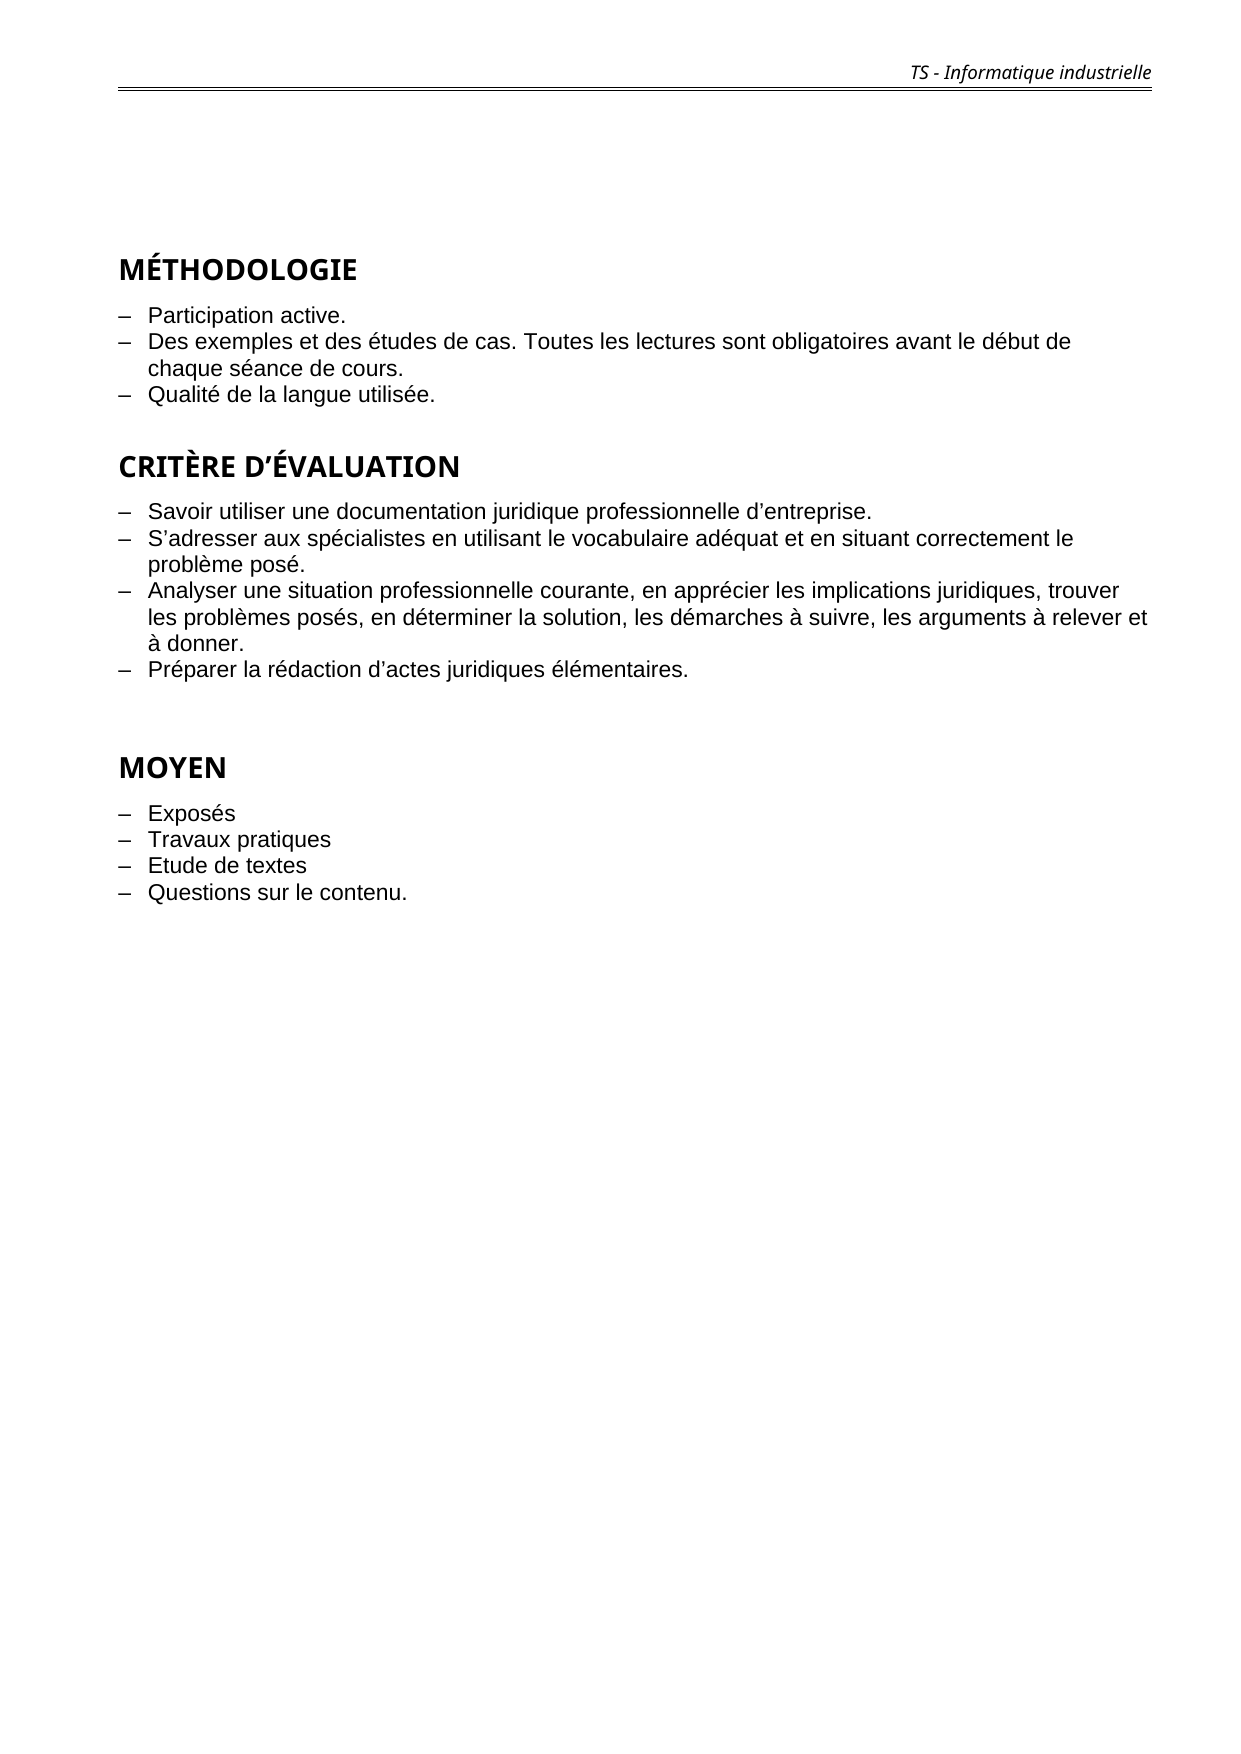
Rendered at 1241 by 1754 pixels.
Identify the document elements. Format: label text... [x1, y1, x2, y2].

text – Analyser une situation professionnelle courante, en apprécier les implications juridiques, trouver les problèmes posés, en déterminer la solution, les démarches à suivre, les arguments à relever et à donner. [118, 577, 1152, 656]
text – Exposés [118, 800, 1152, 826]
text – Savoir utiliser une documentation juridique professionnelle d’entreprise. [118, 498, 1152, 525]
text – S’adresser aux spécialistes en utilisant le vocabulaire adéquat et en situant correctement le problème posé. [118, 525, 1152, 577]
text – Participation active. [118, 302, 1152, 328]
text – Etude de textes [118, 852, 1152, 879]
text – Qualité de la langue utilisée. [118, 381, 1152, 407]
subtitle Moyen [118, 747, 1152, 787]
text – Questions sur le contenu. [118, 879, 1152, 905]
subtitle Méthodologie [118, 250, 1152, 289]
subtitle Critère d’évaluation [118, 446, 1152, 486]
text – Travaux pratiques [118, 826, 1152, 852]
text – Préparer la rédaction d’actes juridiques élémentaires. [118, 656, 1152, 683]
text – Des exemples et des études de cas. Toutes les lectures sont obligatoires avant le début de chaque séance de cours. [118, 328, 1152, 381]
